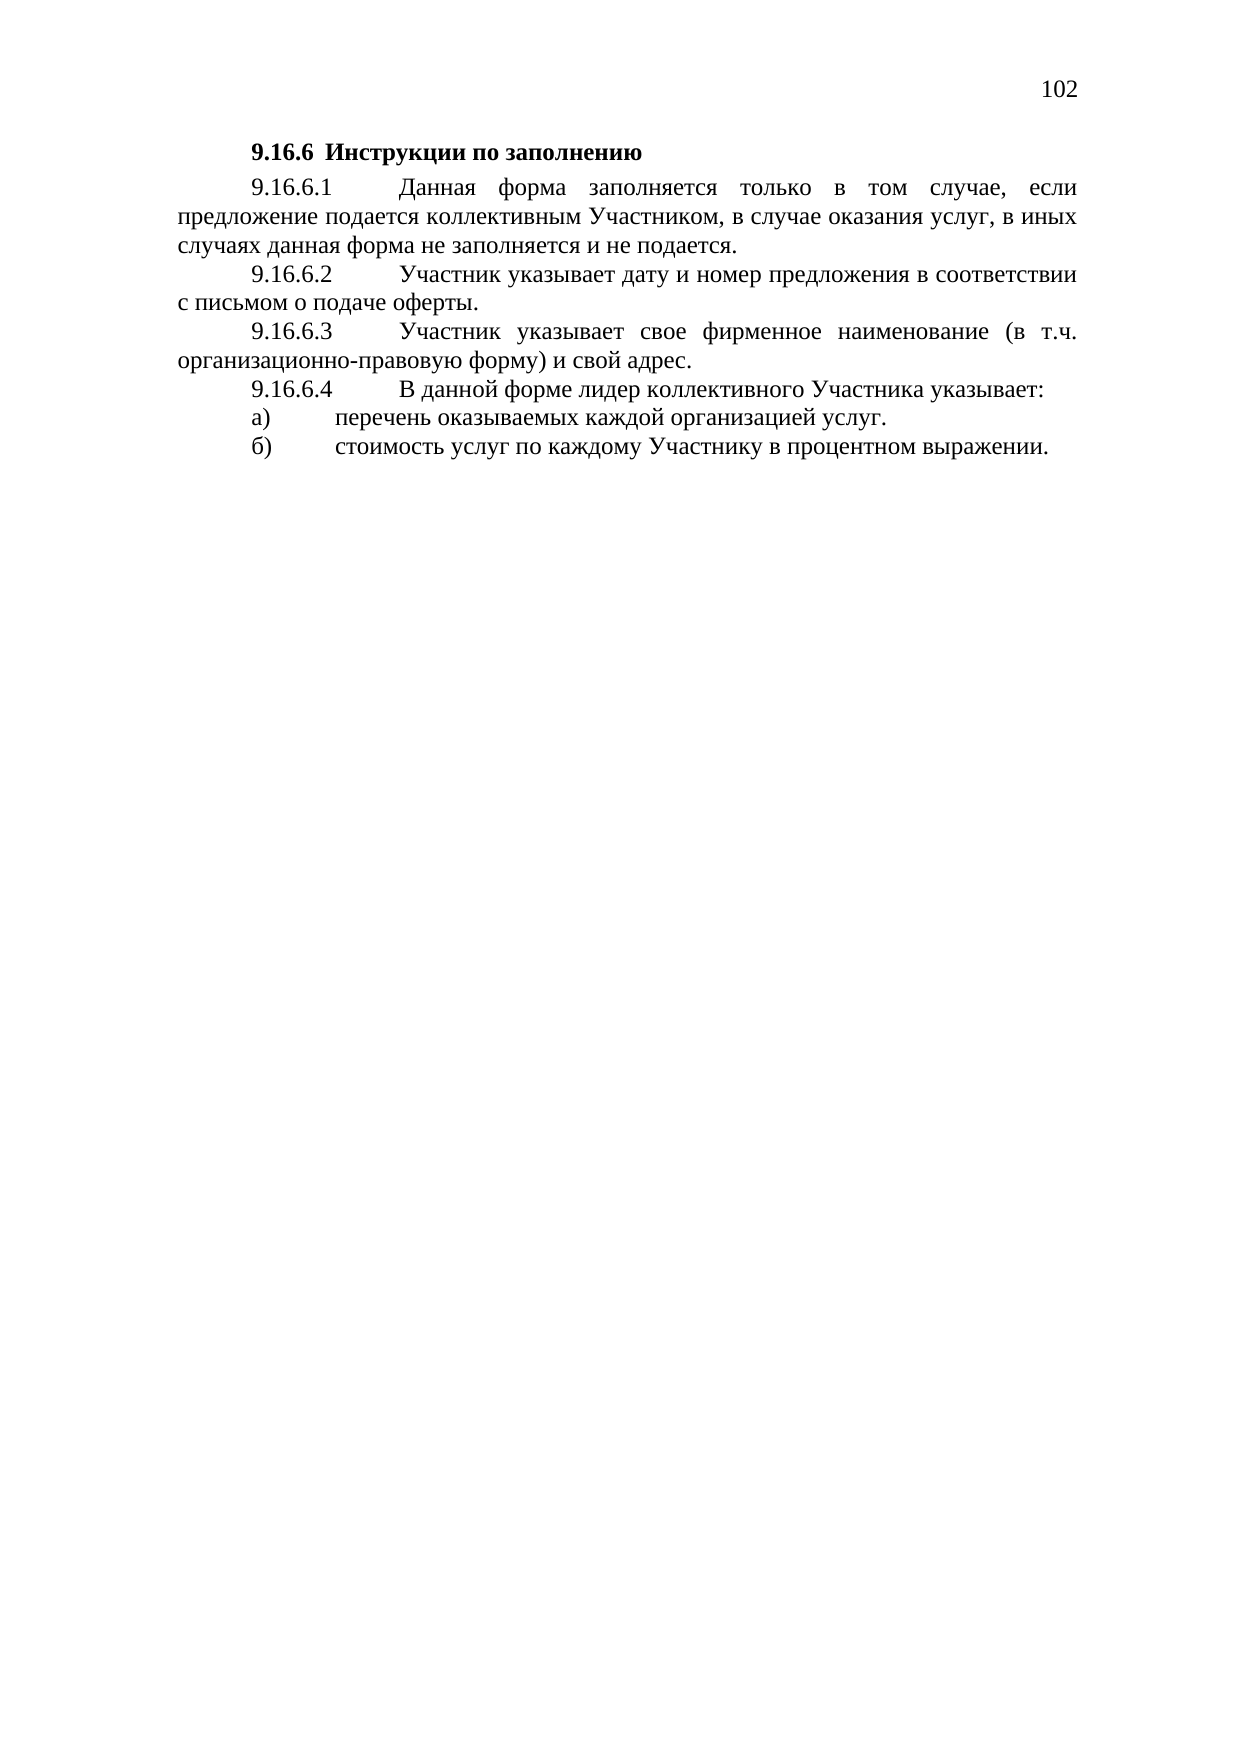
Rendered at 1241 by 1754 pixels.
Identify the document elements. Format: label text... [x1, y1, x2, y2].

list В данной форме лидер коллективного Участника указывает: [177, 374, 1078, 402]
list Участник указывает дату и номер предложения в соответствии с письмом о подаче оферты. [177, 259, 1078, 316]
list Участник указывает свое фирменное наименование (в т.ч. организационно-правовую форму) и свой адрес. [177, 316, 1078, 374]
list стоимость услуг по каждому Участнику в процентном выражении. [177, 431, 1078, 460]
list Данная форма заполняется только в том случае, если предложение подается коллективным Участником, в случае оказания услуг, в иных случаях данная форма не заполняется и не подается. [177, 172, 1078, 259]
list перечень оказываемых каждой организацией услуг. [177, 402, 1078, 431]
list Инструкции по заполнению [177, 137, 1078, 166]
